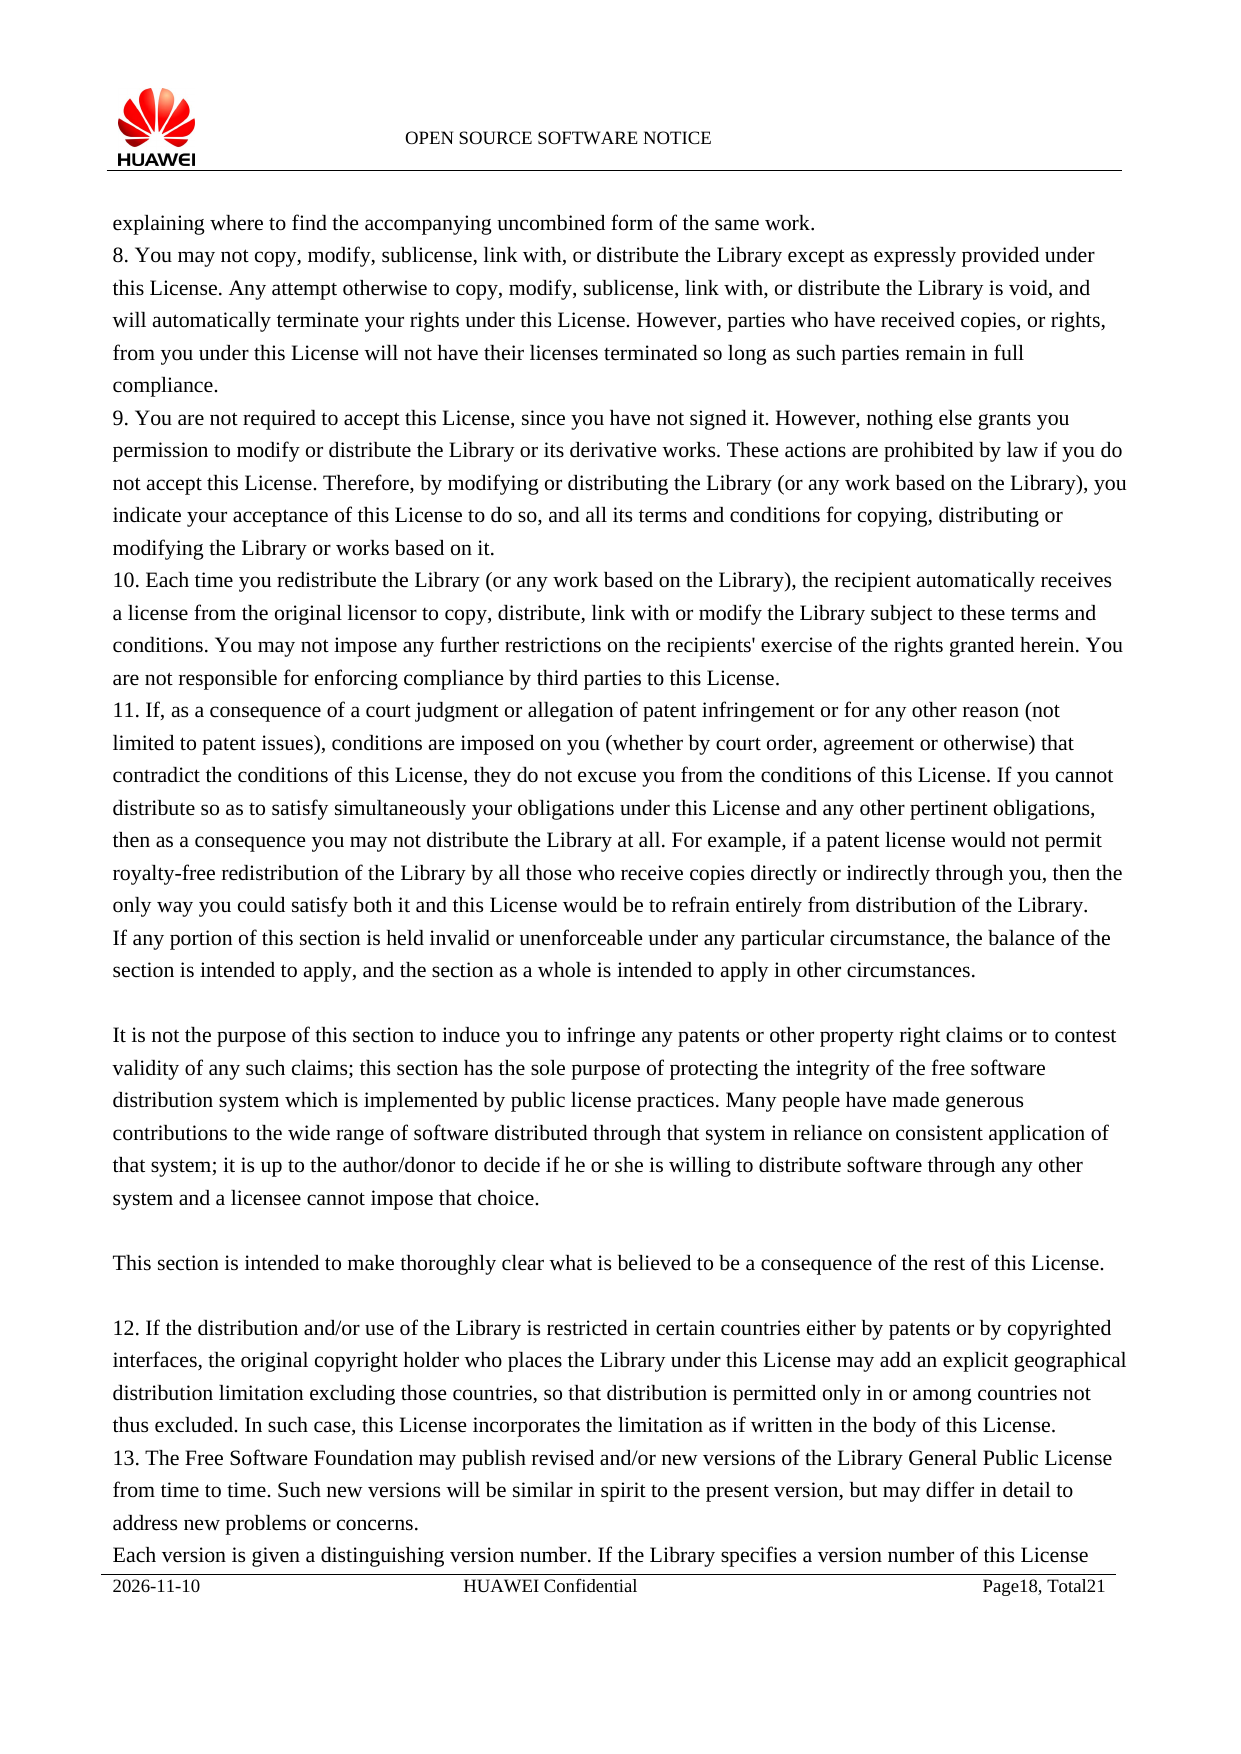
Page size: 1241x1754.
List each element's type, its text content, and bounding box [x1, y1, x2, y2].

picture [118, 88, 195, 166]
